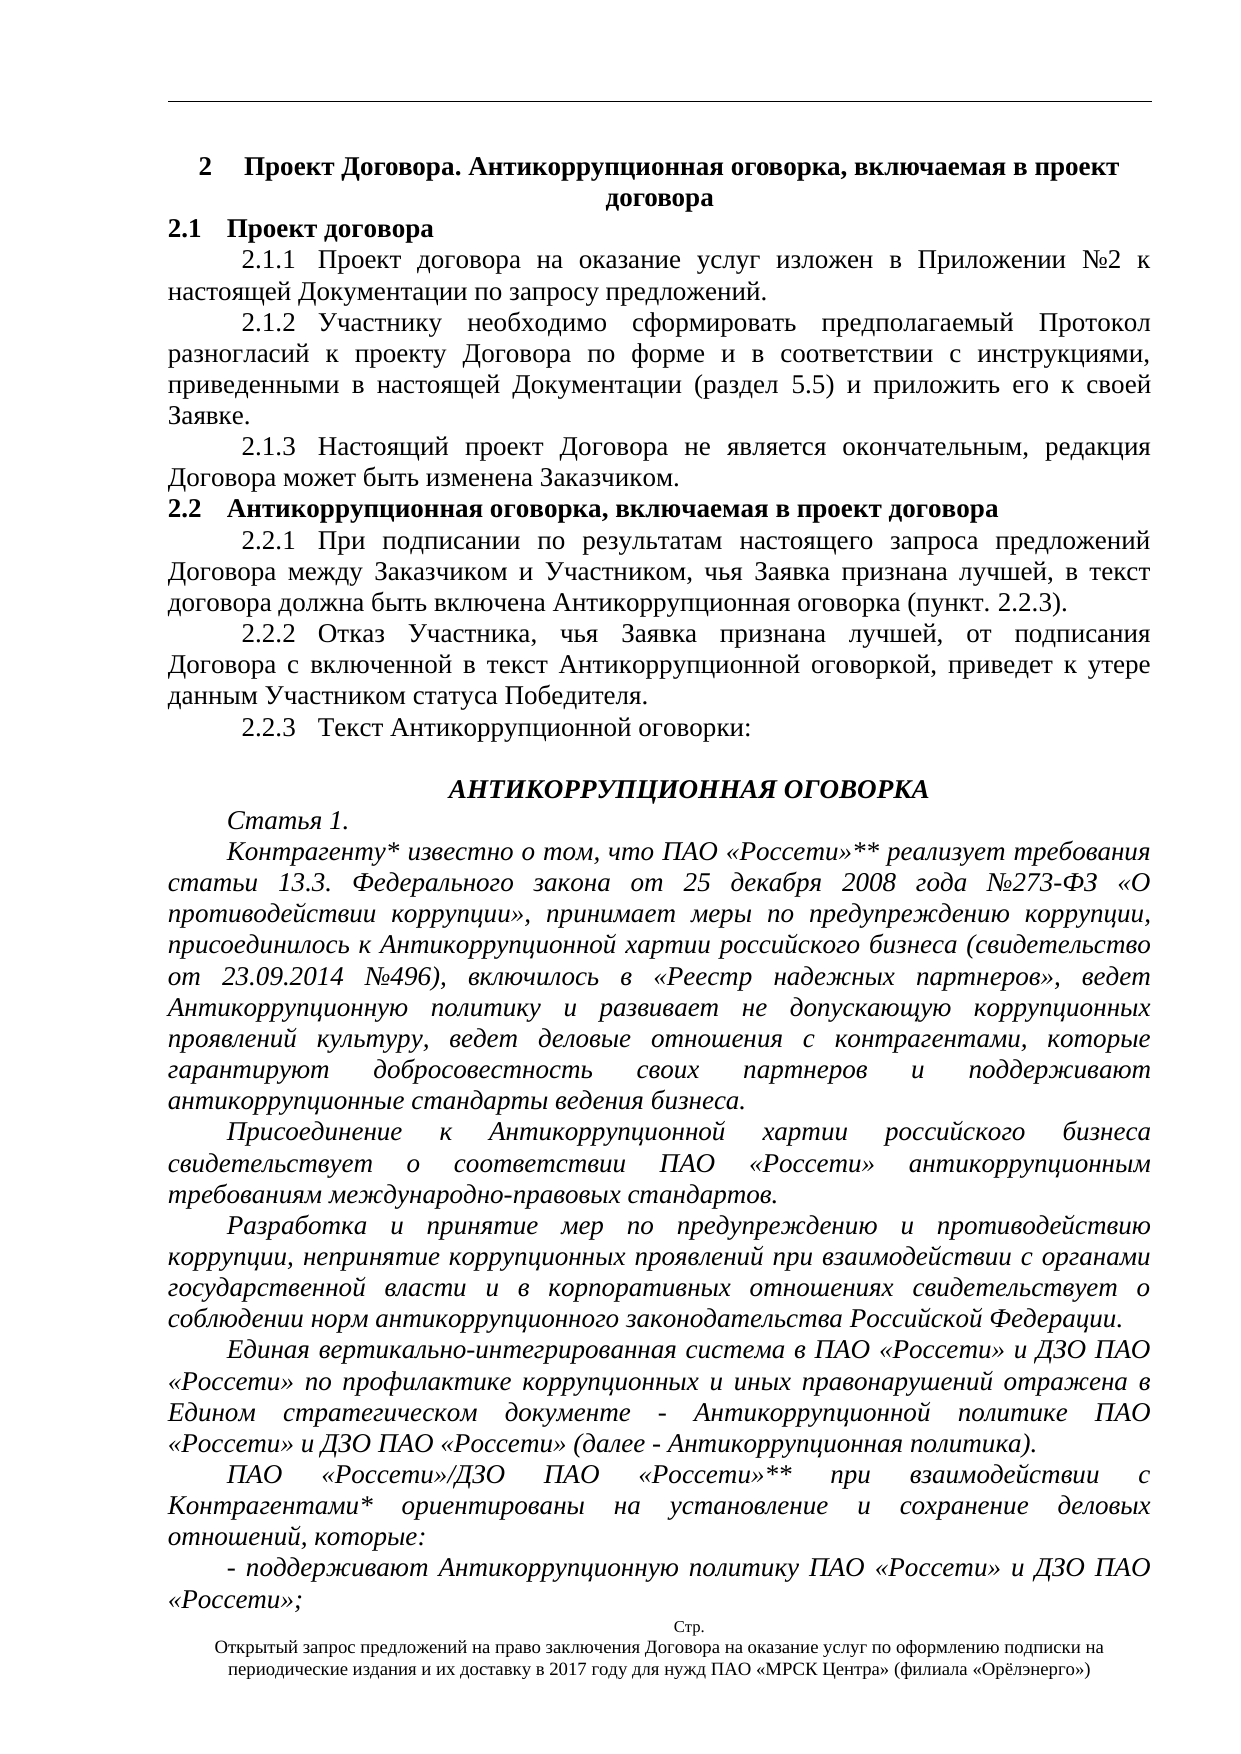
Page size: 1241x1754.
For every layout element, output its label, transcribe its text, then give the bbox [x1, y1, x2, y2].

subtitle Отказ Участника, чья Заявка признана лучшей, от подписания Договора с включенной в текст Антикоррупционной оговоркой, приведет к утере данным Участником статуса Победителя. [168, 617, 1152, 711]
text Единая вертикально-интегрированная система в ПАО «Россети» и ДЗО ПАО «Россети» по профилактике коррупционных и иных правонарушений отражена в Едином стратегическом документе - Антикоррупционной политике ПАО «Россети» и ДЗО ПАО «Россети» (далее - Антикоррупционная политика). [168, 1333, 1152, 1458]
text Присоединение к Антикоррупционной хартии российского бизнеса свидетельствует о соответствии ПАО «Россети» антикоррупционным требованиям международно-правовых стандартов. [168, 1116, 1152, 1209]
subtitle Проект договора на оказание услуг изложен в Приложении №2 к настоящей Документации по запросу предложений. [168, 243, 1152, 306]
text Разработка и принятие мер по предупреждению и противодействию коррупции, непринятие коррупционных проявлений при взаимодействии с органами государственной власти и в корпоративных отношениях свидетельствует о соблюдении норм антикоррупционного законодательства Российской Федерации. [168, 1209, 1152, 1333]
text ПАО «Россети»/ДЗО ПАО «Россети»** при взаимодействии с Контрагентами* ориентированы на установление и сохранение деловых отношений, которые: [168, 1458, 1152, 1552]
text - поддерживают Антикоррупционную политику ПАО «Россети» и ДЗО ПАО «Россети»; [168, 1552, 1152, 1614]
text АНТИКОРРУПЦИОННАЯ ОГОВОРКА [168, 773, 1152, 804]
subtitle Антикоррупционная оговорка, включаемая в проект договора [168, 493, 1152, 524]
subtitle Текст Антикоррупционной оговорки: [168, 711, 1152, 742]
subtitle Участнику необходимо сформировать предполагаемый Протокол разногласий к проекту Договора по форме и в соответствии с инструкциями, приведенными в настоящей Документации (раздел 5.5) и приложить его к своей Заявке. [168, 306, 1152, 430]
subtitle Проект Договора. Антикоррупционная оговорка, включаемая в проект договора [166, 150, 1152, 212]
subtitle При подписании по результатам настоящего запроса предложений Договора между Заказчиком и Участником, чья Заявка признана лучшей, в текст договора должна быть включена Антикоррупционная оговорка (пункт. 2.2.3). [168, 524, 1152, 617]
text Статья 1. [168, 804, 1152, 835]
subtitle Проект договора [168, 212, 1152, 243]
text Контрагенту* известно о том, что ПАО «Россети»** реализует требования статьи 13.3. Федерального закона от 25 декабря 2008 года №273-ФЗ «О противодействии коррупции», принимает меры по предупреждению коррупции, присоединилось к Антикоррупционной хартии российского бизнеса (свидетельство от 23.09.2014 №496), включилось в «Реестр надежных партнеров», ведет Антикоррупционную политику и развивает не допускающую коррупционных проявлений культуру, ведет деловые отношения с контрагентами, которые гарантируют добросовестность своих партнеров и поддерживают антикоррупционные стандарты ведения бизнеса. [168, 835, 1152, 1116]
subtitle Настоящий проект Договора не является окончательным, редакция Договора может быть изменена Заказчиком. [168, 430, 1152, 493]
